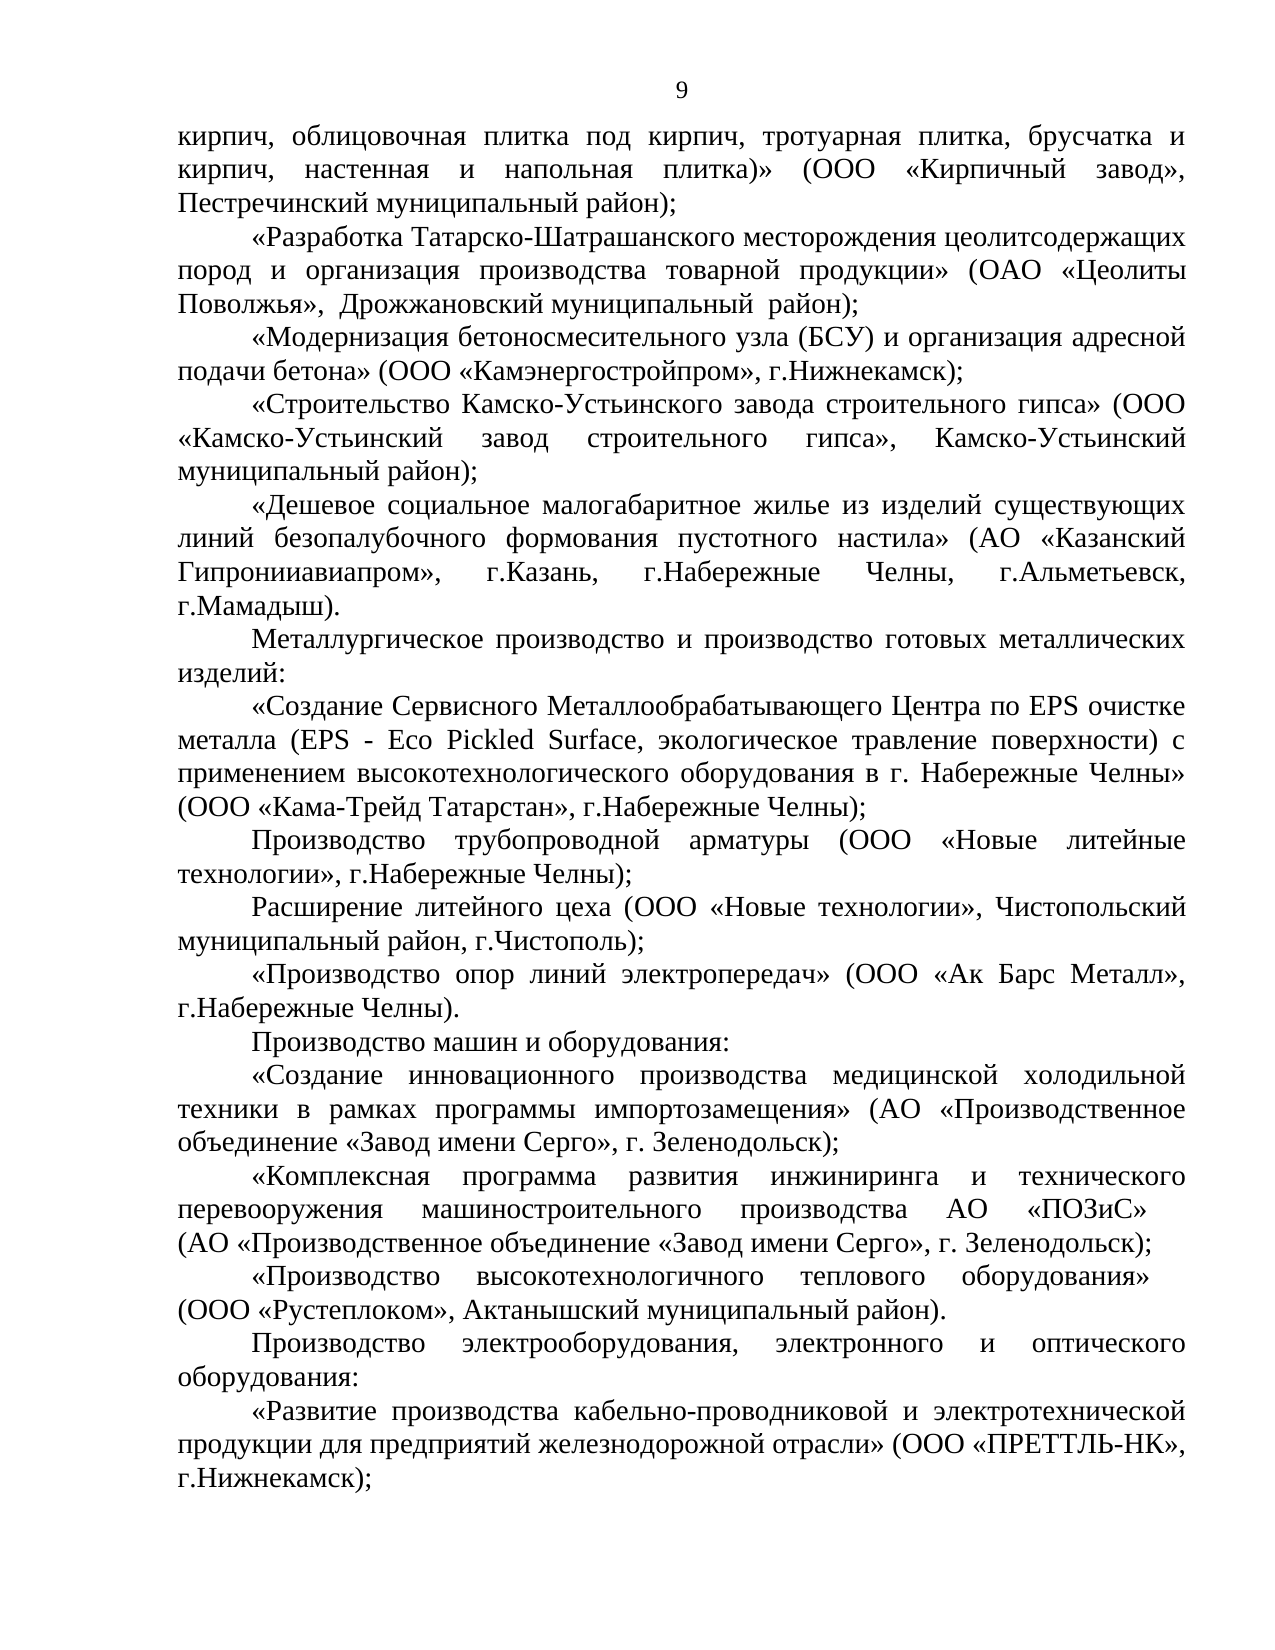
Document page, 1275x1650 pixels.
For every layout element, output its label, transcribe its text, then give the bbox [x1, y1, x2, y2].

text Металлургическое производство и производство готовых металлических изделий: [177, 621, 1186, 688]
text Производство машин и оборудования: [177, 1024, 1186, 1057]
text «Производство высокотехнологичного теплового оборудования» (ООО «Рустеплоком», Актанышский муниципальный район). [177, 1258, 1186, 1326]
text «Создание Сервисного Металлообрабатывающего Центра по EPS очистке металла (EPS - Eco Pickled Surface, экологическое травление поверхности) с применением высокотехнологического оборудования в г. Набережные Челны» (ООО «Кама-Трейд Татарстан», г.Набережные Челны); [177, 688, 1186, 822]
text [177, 118, 1186, 219]
text «Комплексная программа развития инжиниринга и технического перевооружения машиностроительного производства АО «ПОЗиС» (АО «Производственное объединение «Завод имени Серго», г. Зеленодольск); [177, 1158, 1186, 1258]
text «Создание инновационного производства медицинской холодильной техники в рамках программы импортозамещения» (АО «Производственное объединение «Завод имени Серго», г. Зеленодольск); [177, 1057, 1186, 1158]
text «Развитие производства кабельно-проводниковой и электротехнической продукции для предприятий железнодорожной отрасли» (ООО «ПРЕТТЛЬ-НК», г.Нижнекамск); [177, 1393, 1186, 1493]
text Расширение литейного цеха (ООО «Новые технологии», Чистопольский муниципальный район, г.Чистополь); [177, 889, 1186, 957]
text «Модернизация бетоносмесительного узла (БСУ) и организация адресной подачи бетона» (ООО «Камэнергостройпром», г.Нижнекамск); [177, 319, 1186, 386]
text «Строительство Камско-Устьинского завода строительного гипса» (ООО «Камско-Устьинский завод строительного гипса», Камско-Устьинский муниципальный район); [177, 386, 1186, 487]
text «Дешевое социальное малогабаритное жилье из изделий существующих линий безопалубочного формования пустотного настила» (АО «Казанский Гипронииавиапром», г.Казань, г.Набережные Челны, г.Альметьевск, г.Мамадыш). [177, 487, 1186, 621]
text «Производство опор линий электропередач» (ООО «Ак Барс Металл», г.Набережные Челны). [177, 957, 1186, 1024]
text Производство электрооборудования, электронного и оптического оборудования: [177, 1326, 1186, 1393]
text Производство трубопроводной арматуры (ООО «Новые литейные технологии», г.Набережные Челны); [177, 822, 1186, 889]
text «Разработка Татарско-Шатрашанского месторождения цеолитсодержащих пород и организация производства товарной продукции» (ОАО «Цеолиты Поволжья», Дрожжановский муниципальный район); [177, 219, 1186, 319]
